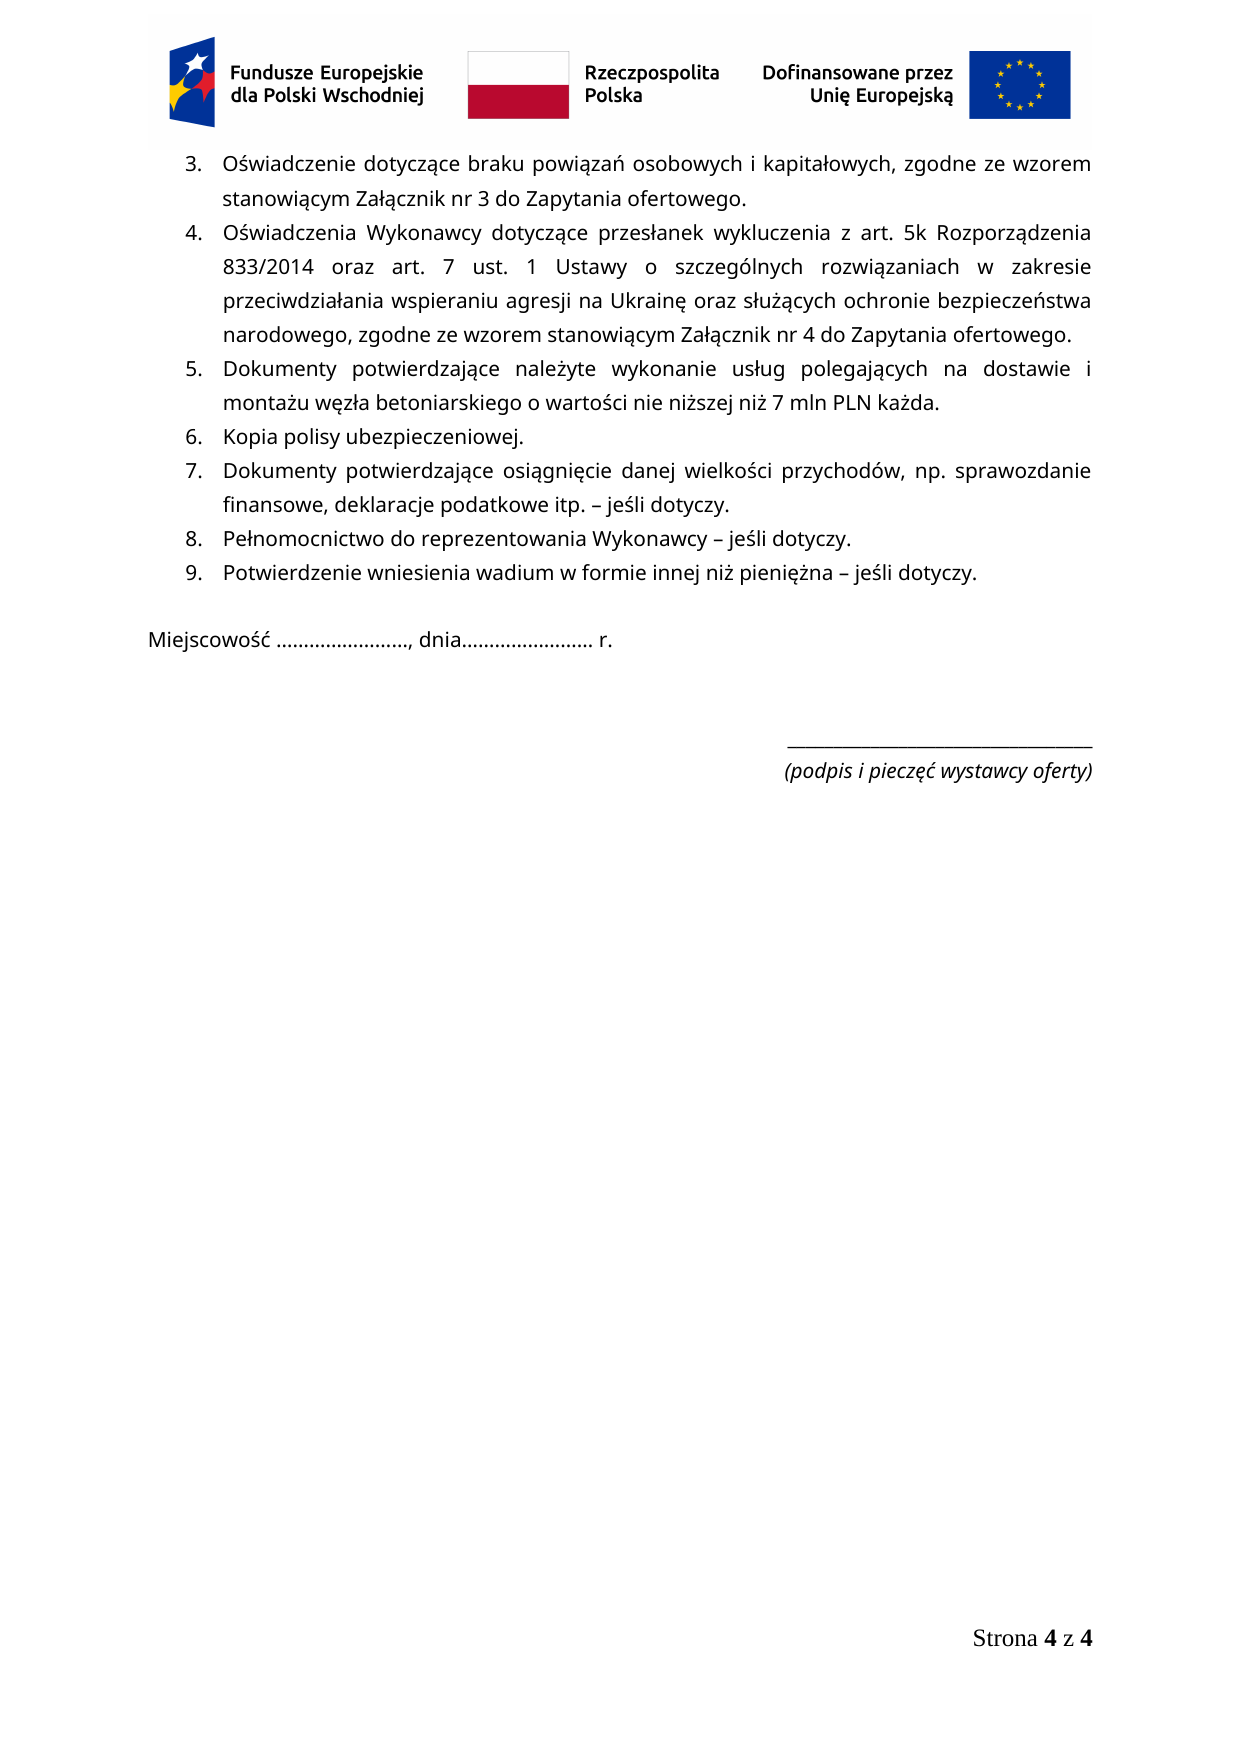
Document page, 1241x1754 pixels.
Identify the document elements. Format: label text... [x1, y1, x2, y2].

text _________________________________ (podpis i pieczęć wystawcy oferty) [148, 723, 1093, 784]
list Dokumenty potwierdzające osiągnięcie danej wielkości przychodów, np. sprawozdanie finansowe, deklaracje podatkowe itp. – jeśli dotyczy. [185, 456, 1093, 519]
text Miejscowość ……………………, dnia…………………… r. [148, 625, 1093, 653]
list Oświadczenia Wykonawcy dotyczące przesłanek wykluczenia z art. 5k Rozporządzenia 833/2014 oraz art. 7 ust. 1 Ustawy o szczególnych rozwiązaniach w zakresie przeciwdziałania wspieraniu agresji na Ukrainę oraz służących ochronie bezpieczeństwa narodowego, zgodne ze wzorem stanowiącym Załącznik nr 4 do Zapytania ofertowego. [185, 218, 1093, 348]
list Kopia polisy ubezpieczeniowej. [185, 422, 1093, 451]
list Oświadczenie dotyczące braku powiązań osobowych i kapitałowych, zgodne ze wzorem stanowiącym Załącznik nr 3 do Zapytania ofertowego. [185, 150, 1093, 212]
list Potwierdzenie wniesienia wadium w formie innej niż pieniężna – jeśli dotyczy. [185, 558, 1093, 587]
list Pełnomocnictwo do reprezentowania Wykonawcy – jeśli dotyczy. [185, 524, 1093, 553]
list Dokumenty potwierdzające należyte wykonanie usług polegających na dostawie i montażu węzła betoniarskiego o wartości nie niższej niż 7 mln PLN każda. [185, 354, 1093, 416]
picture [147, 14, 1093, 150]
